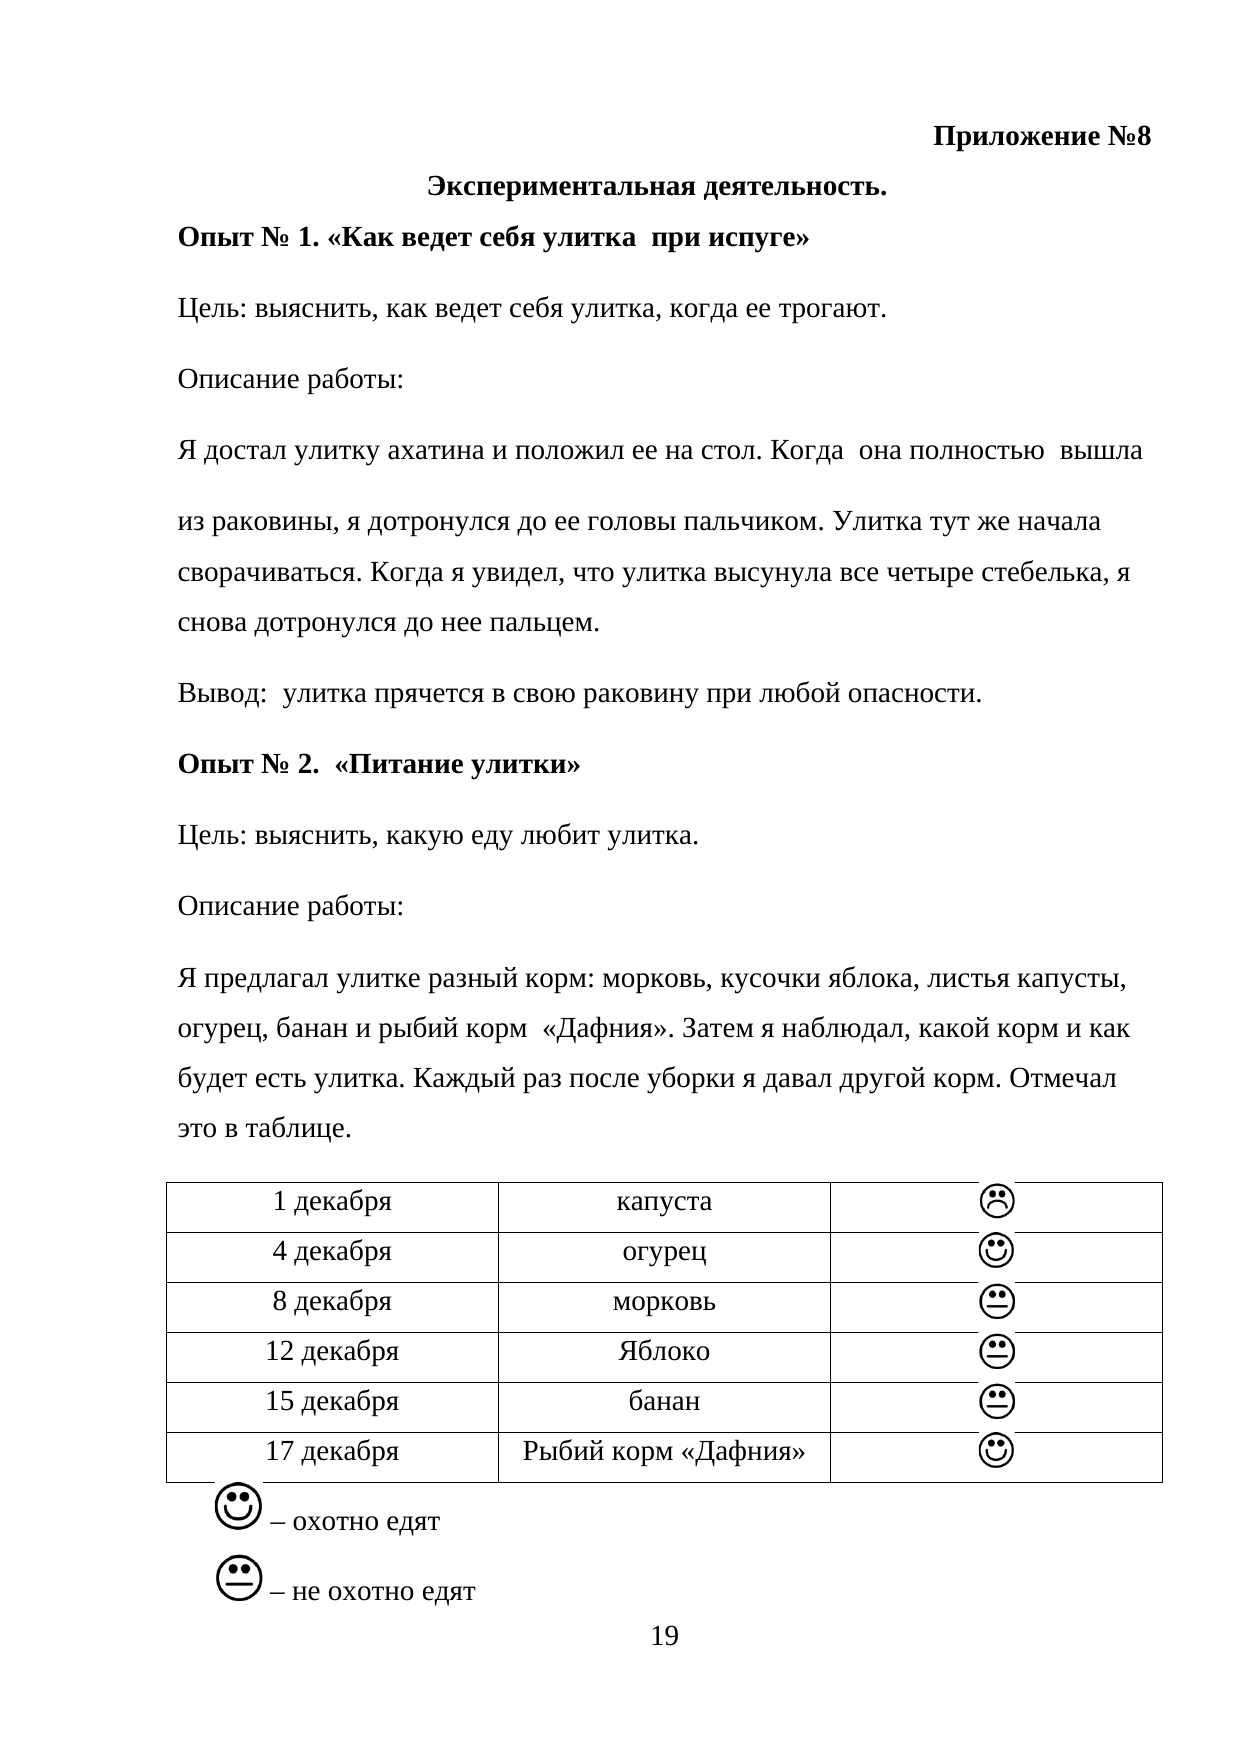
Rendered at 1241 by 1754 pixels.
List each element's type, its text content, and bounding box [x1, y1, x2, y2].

table_cell 4 декабря [167, 1233, 498, 1282]
table_cell Яблоко [499, 1333, 830, 1382]
table_cell [831, 1283, 1162, 1332]
table_header капуста [499, 1183, 830, 1232]
table_cell 12 декабря [167, 1333, 498, 1382]
table_cell морковь [499, 1283, 830, 1332]
text Опыт № 1. «Как ведет себя улитка при испуге» [177, 219, 1152, 252]
table_cell [831, 1433, 1162, 1482]
picture [978, 1432, 1015, 1469]
table_cell Рыбий корм «Дафния» [499, 1433, 830, 1482]
text – не охотно едят [177, 1553, 1152, 1606]
table_header [831, 1183, 1162, 1232]
table_cell [831, 1233, 1162, 1282]
table_cell банан [499, 1383, 830, 1432]
picture [978, 1182, 1015, 1219]
text Экспериментальная деятельность. [162, 168, 1152, 202]
table_header 1 декабря [167, 1183, 498, 1232]
text Вывод: улитка прячется в свою раковину при любой опасности. [177, 675, 1152, 709]
picture [214, 1482, 263, 1531]
table_cell [831, 1383, 1162, 1432]
picture [978, 1332, 1016, 1369]
table_cell [831, 1333, 1162, 1382]
picture [214, 1553, 263, 1601]
table_cell 15 декабря [167, 1383, 498, 1432]
text Приложение №8 [177, 118, 1152, 152]
table_cell 8 декабря [167, 1283, 498, 1332]
picture [978, 1282, 1016, 1319]
picture [978, 1232, 1015, 1269]
text Опыт № 2. «Питание улитки» [177, 746, 1152, 780]
text Цель: выяснить, как ведет себя улитка, когда ее трогают. [177, 290, 1152, 323]
picture [978, 1382, 1016, 1419]
table_cell огурец [499, 1233, 830, 1282]
text Описание работы: [177, 361, 1152, 394]
text из раковины, я дотронулся до ее головы пальчиком. Улитка тут же начала сворачиваться. Когда я увидел, что улитка высунула все четыре стебелька, я снова дотронулся до нее пальцем. [177, 503, 1152, 637]
text Цель: выяснить, какую еду любит улитка. [177, 817, 1152, 851]
text Я предлагал улитке разный корм: морковь, кусочки яблока, листья капусты, огурец, банан и рыбий корм «Дафния». Затем я наблюдал, какой корм и как будет есть улитка. Каждый раз после уборки я давал другой корм. Отмечал это в таблице. [177, 960, 1152, 1144]
table_cell 17 декабря [167, 1433, 498, 1482]
text Описание работы: [177, 888, 1152, 922]
text – охотно едят [215, 1483, 1152, 1537]
text Я достал улитку ахатина и положил ее на стол. Когда она полностью вышла [177, 432, 1152, 466]
